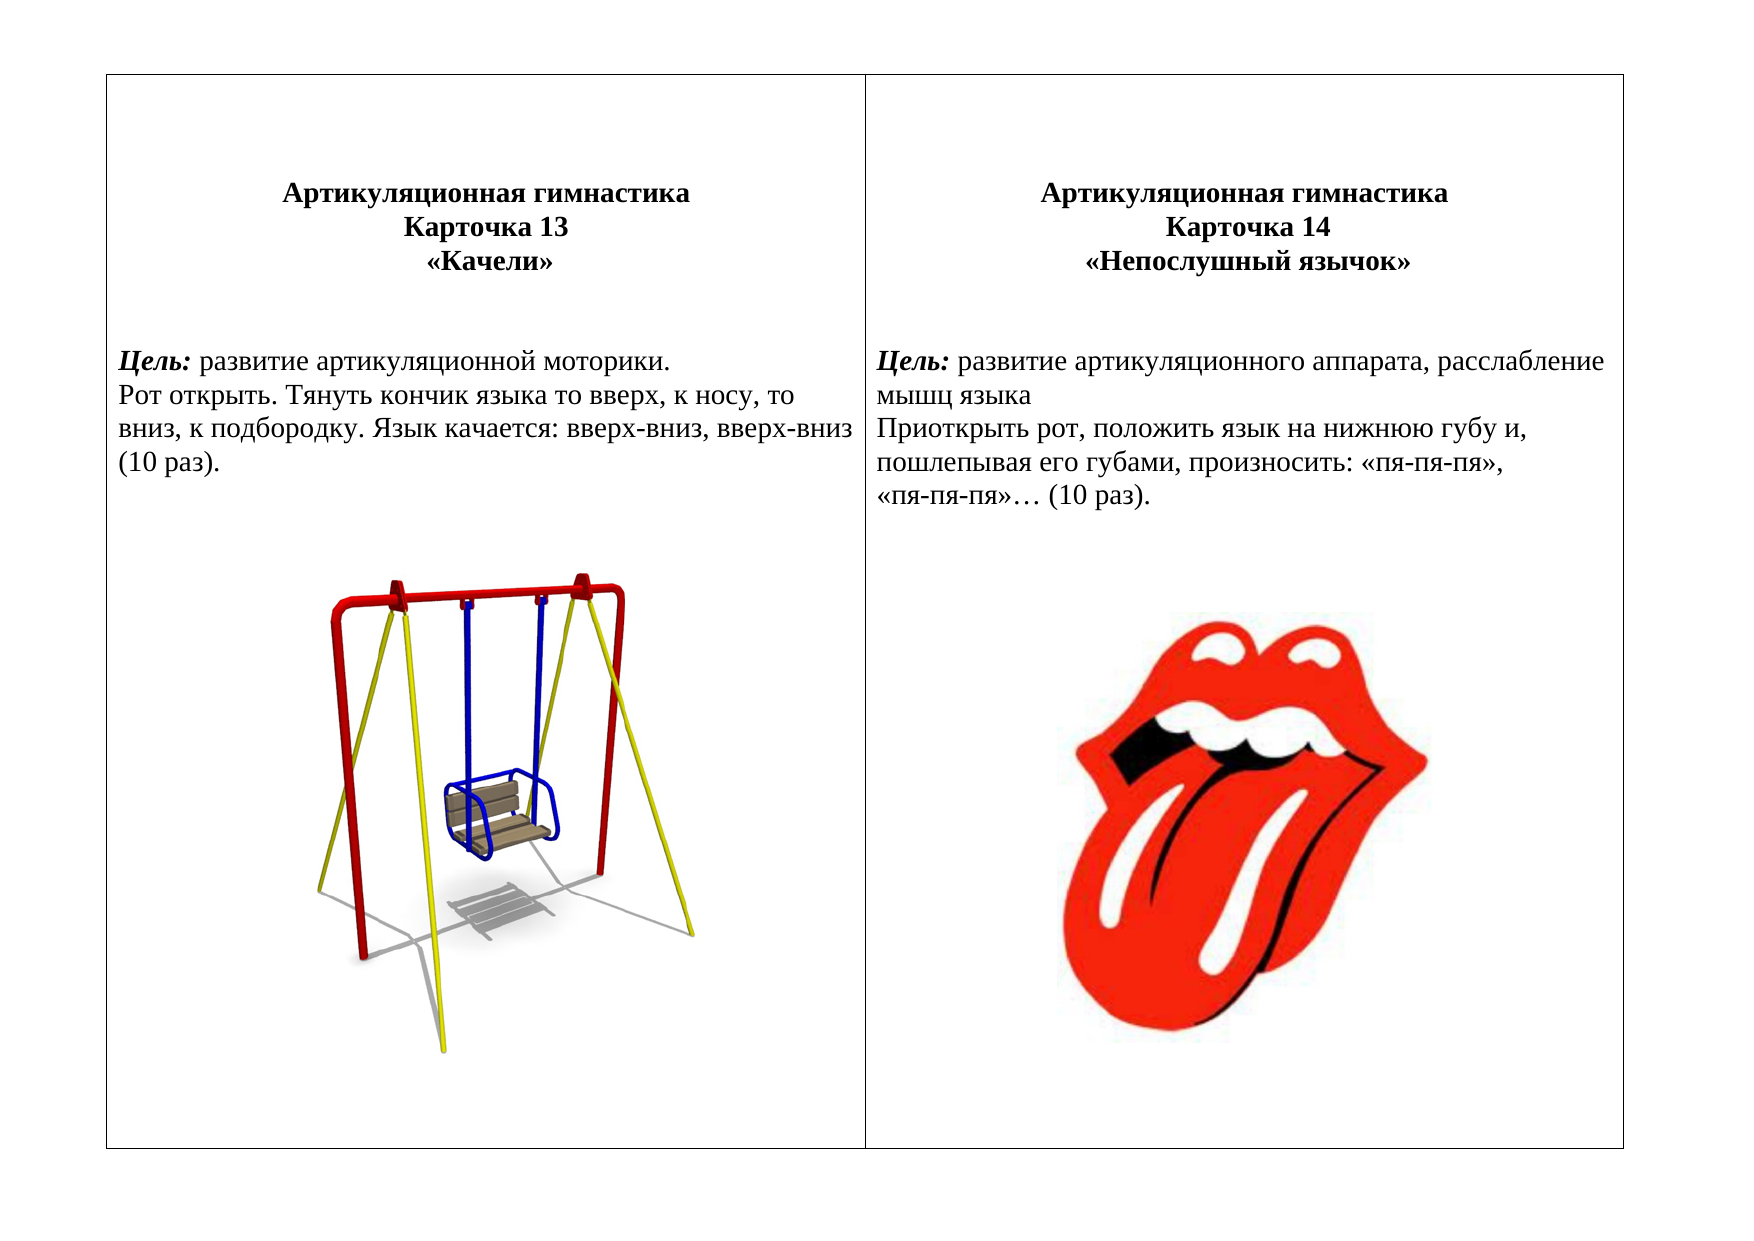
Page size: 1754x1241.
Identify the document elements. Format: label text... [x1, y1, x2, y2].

picture [257, 568, 748, 1059]
table_cell Артикуляционная гимнастика Карточка 13 «Качели» Цель: развитие артикуляционной моторики. Рот открыть. Тянуть кончик языка то вверх, к носу, то вниз, к подбородку. Язык качается: вверх-вниз, вверх-вниз (10 раз). [107, 75, 865, 1148]
table_cell Артикуляционная гимнастика Карточка 14 «Непослушный язычок» Цель: развитие артикуляционного аппарата, расслабление мышц языка Приоткрыть рот, положить язык на нижнюю губу и, пошлепывая его губами, произносить: «пя-пя-пя», «пя-пя-пя»… (10 раз). [866, 75, 1623, 1148]
picture [1057, 612, 1434, 1043]
